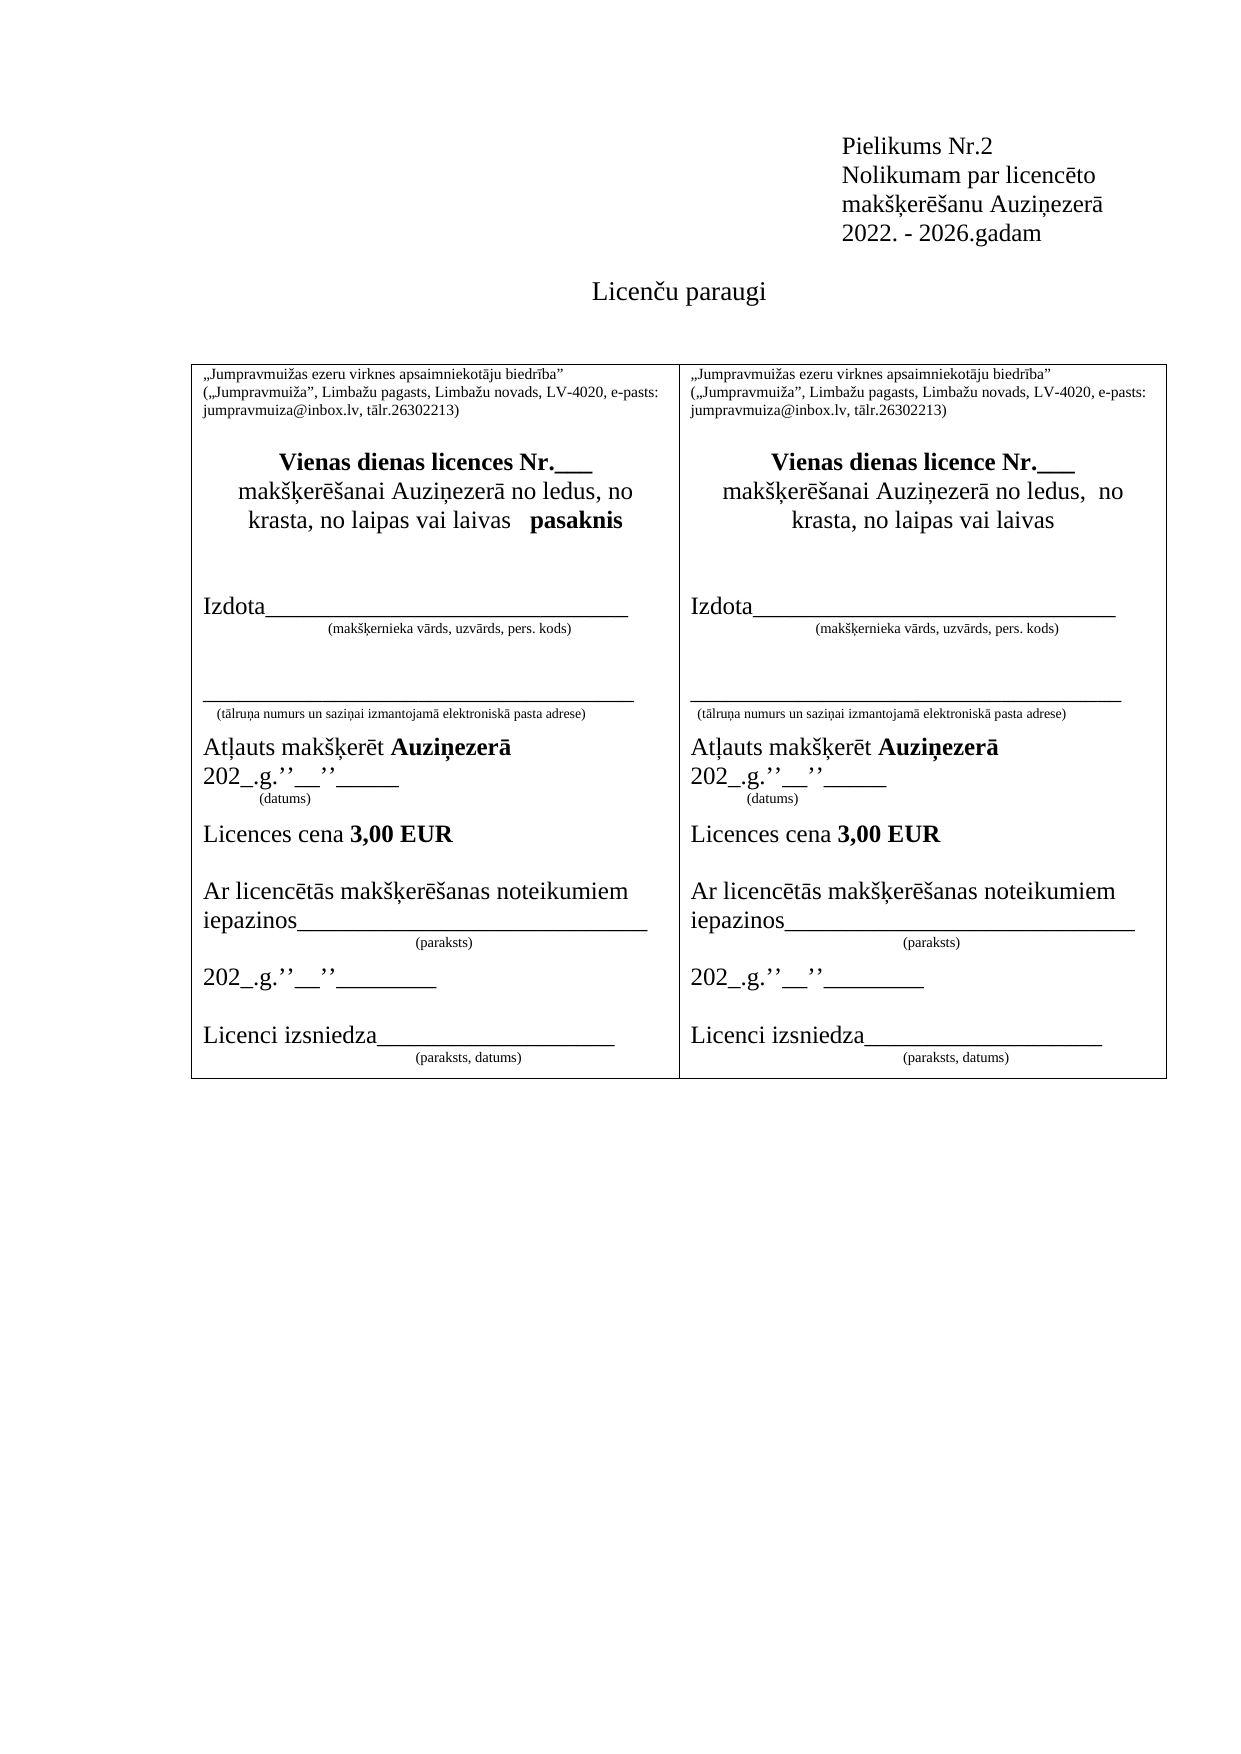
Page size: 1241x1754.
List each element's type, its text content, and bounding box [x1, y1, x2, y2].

text Pielikums Nr.2 [842, 131, 1181, 160]
table_header „Jumpravmuižas ezeru virknes apsaimniekotāju biedrība” („Jumpravmuiža”, Limbažu pagasts, Limbažu novads, LV-4020, e-pasts: jumpravmuiza@inbox.lv, tālr.26302213) Vienas dienas licences Nr.___ makšķerēšanai Auziņezerā no ledus, no krasta, no laipas vai laivas pasaknis Izdota_____________________________ (makšķernieka vārds, uzvārds, pers. kods) ____________________________________ (tālruņa numurs un saziņai izmantojamā elektroniskā pasta adrese) Atļauts makšķerēt Auziņezerā 202_.g.’’__’’_____ (datums) Licences cena 3,00 EUR Ar licencētās makšķerēšanas noteikumiem iepazinos____________________________ (paraksts) 202_.g.’’__’’________ Licenci izsniedza___________________ (paraksts, datums) [192, 365, 679, 1077]
text Nolikumam par licencēto makšķerēšanu Auziņezerā [842, 160, 1181, 218]
text Licenču paraugi [177, 275, 1181, 306]
text 2022. - 2026.gadam [842, 218, 1181, 246]
table_header „Jumpravmuižas ezeru virknes apsaimniekotāju biedrība” („Jumpravmuiža”, Limbažu pagasts, Limbažu novads, LV-4020, e-pasts: jumpravmuiza@inbox.lv, tālr.26302213) Vienas dienas licence Nr.___ makšķerēšanai Auziņezerā no ledus, no krasta, no laipas vai laivas Izdota_____________________________ (makšķernieka vārds, uzvārds, pers. kods) ____________________________________ (tālruņa numurs un saziņai izmantojamā elektroniskā pasta adrese) Atļauts makšķerēt Auziņezerā 202_.g.’’__’’_____ (datums) Licences cena 3,00 EUR Ar licencētās makšķerēšanas noteikumiem iepazinos____________________________ (paraksts) 202_.g.’’__’’________ Licenci izsniedza___________________ (paraksts, datums) [680, 365, 1166, 1077]
